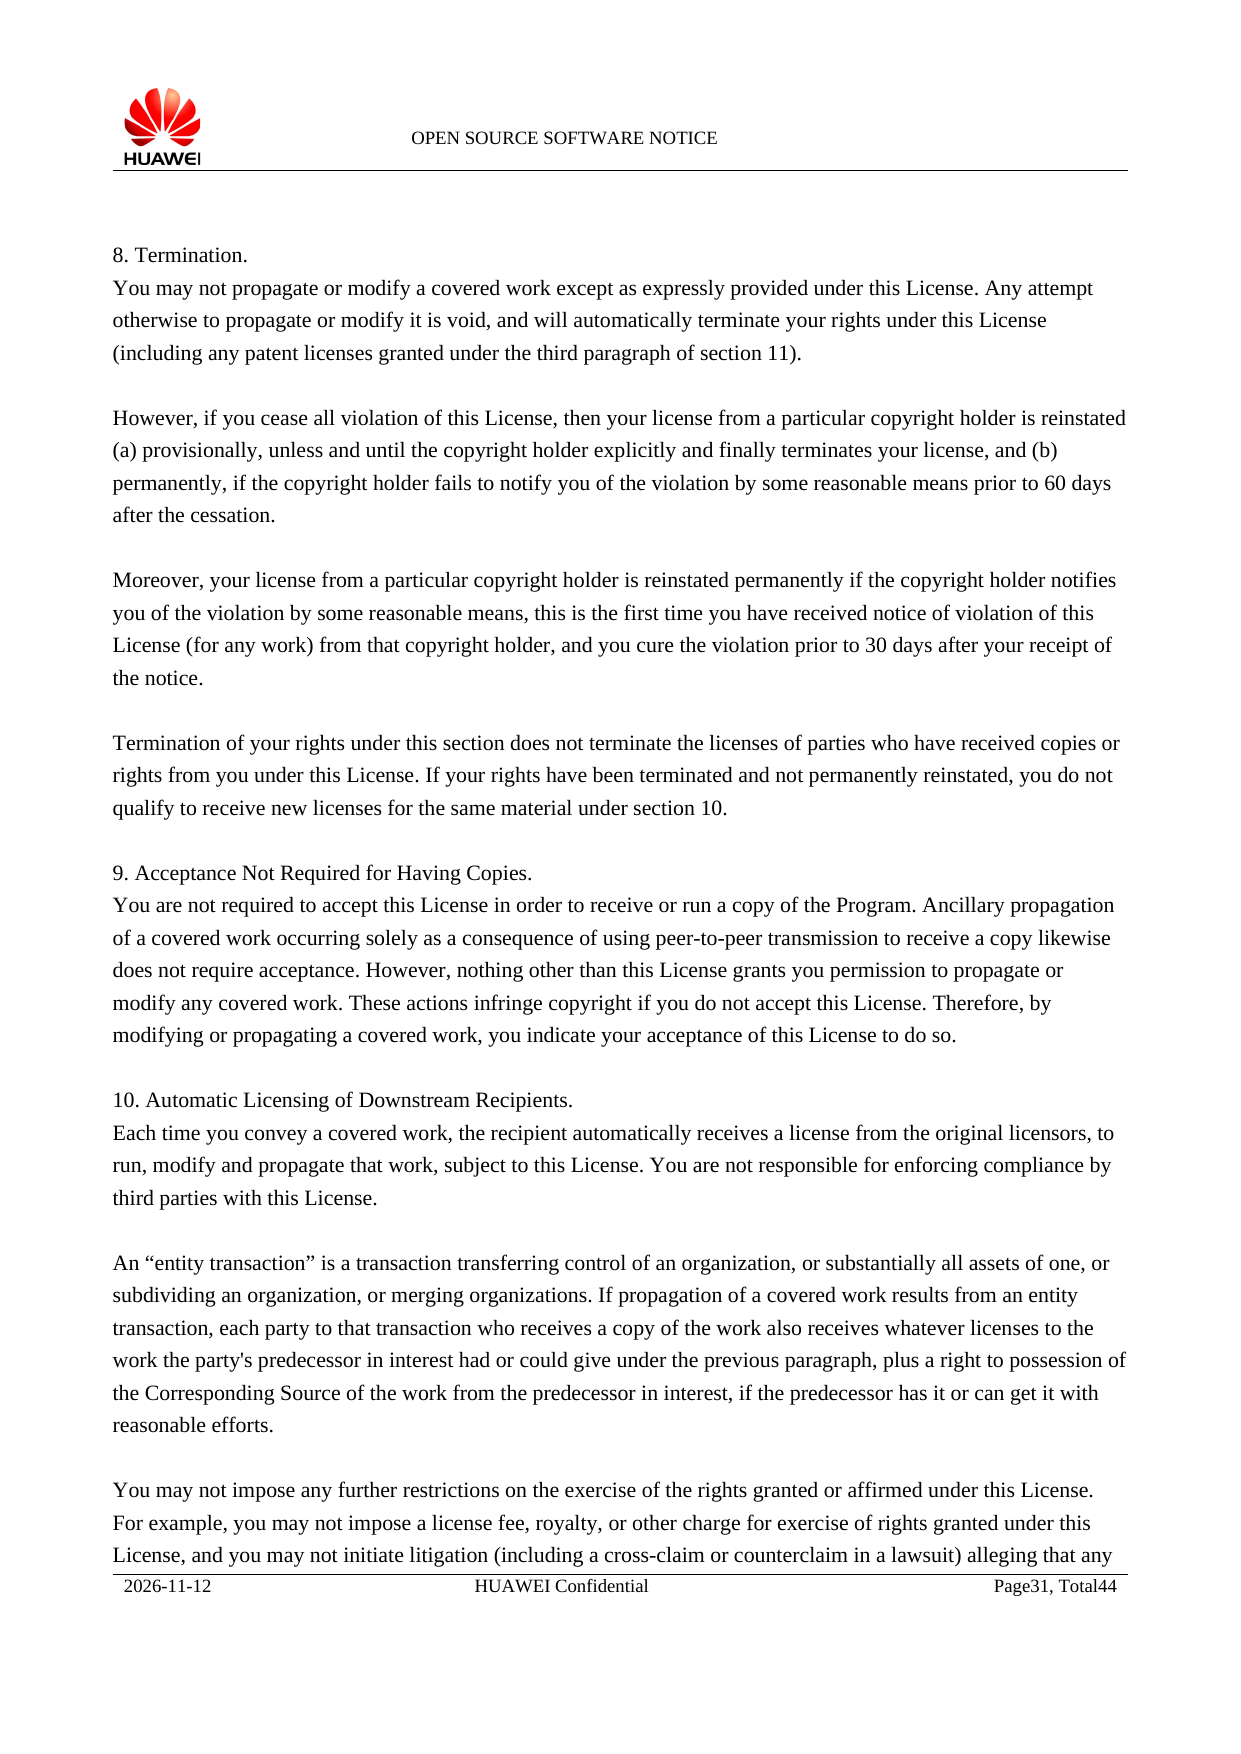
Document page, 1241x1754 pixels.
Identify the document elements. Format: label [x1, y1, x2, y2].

picture [124, 88, 201, 165]
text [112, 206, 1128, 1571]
